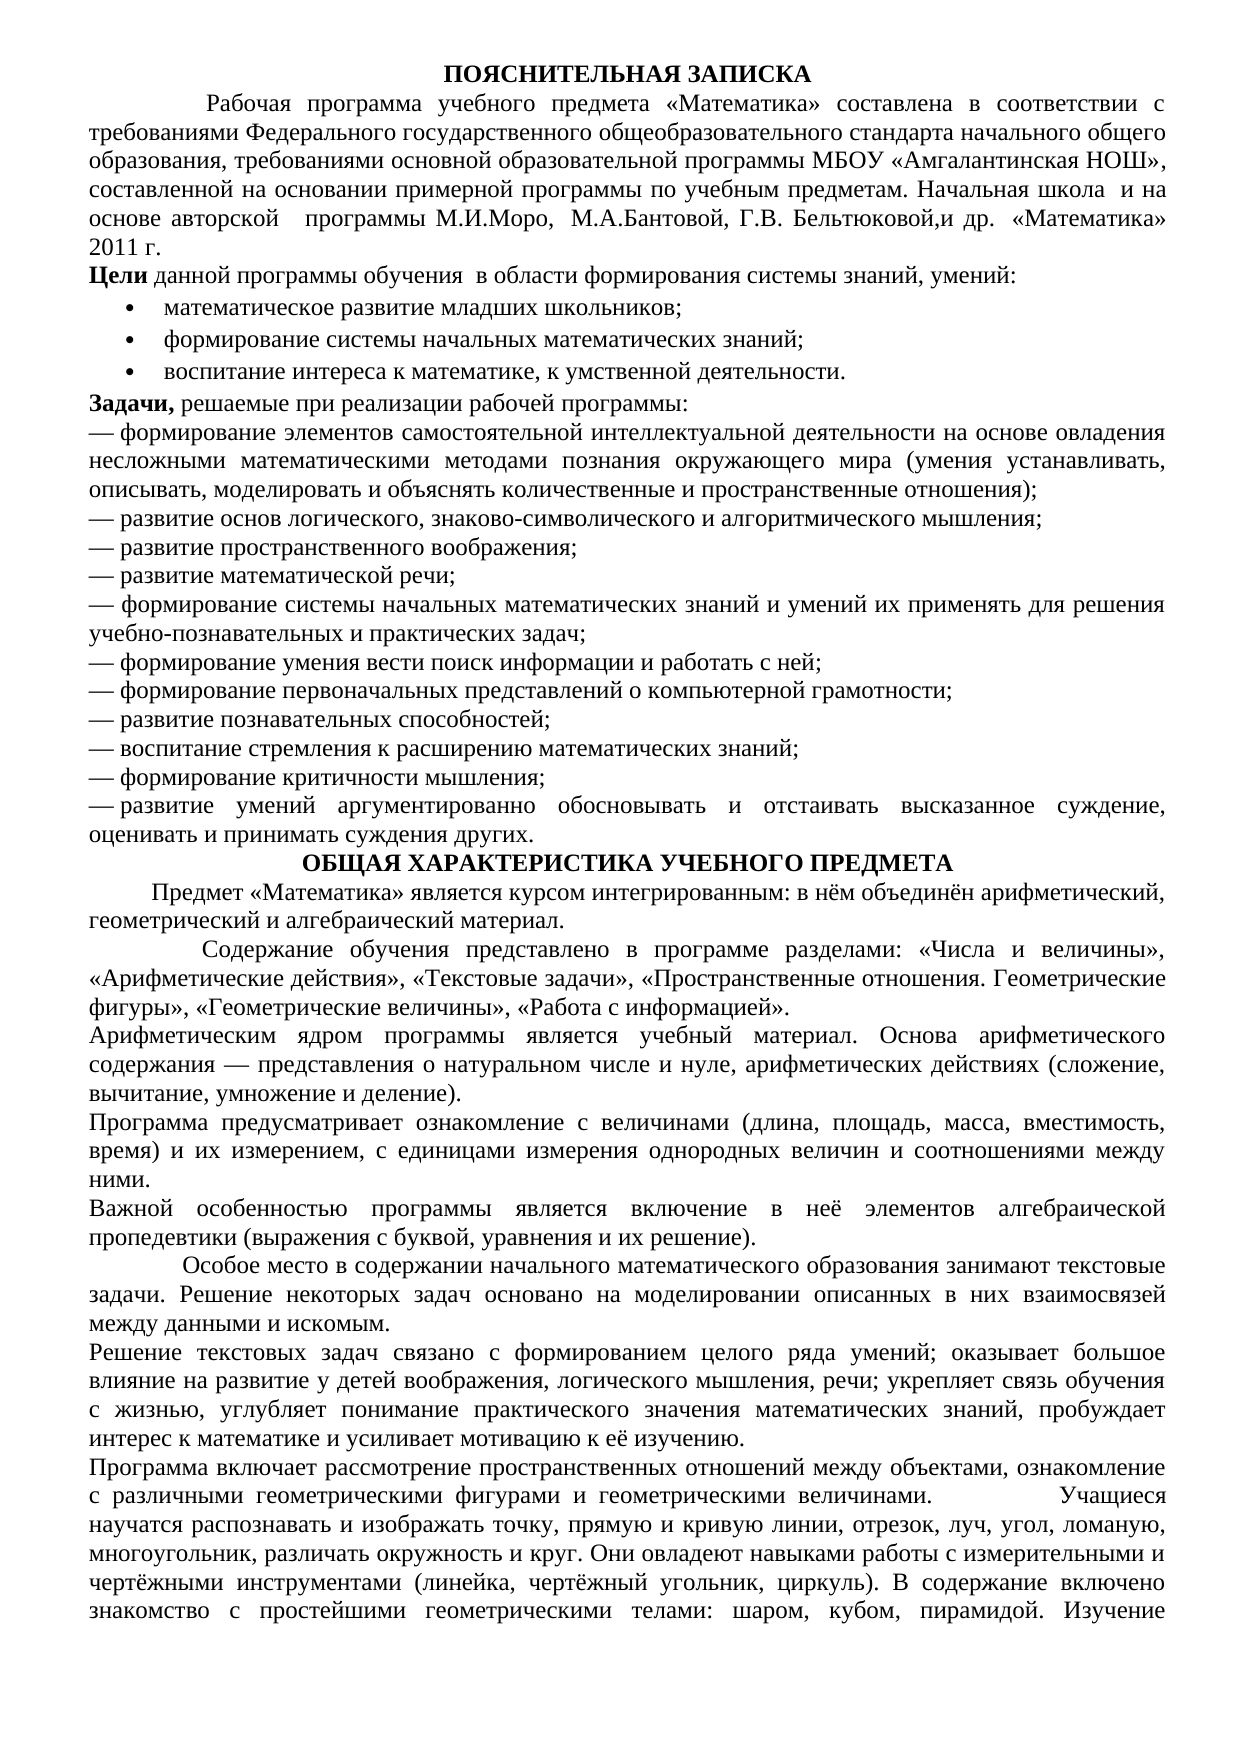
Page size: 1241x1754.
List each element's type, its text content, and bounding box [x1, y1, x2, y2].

text — формирование критичности мышления; [89, 762, 1167, 790]
text Рабочая программа учебного предмета «Математика» составлена в соответствии с требованиями Федерального государственного общеобразовательного стандарта начального общего образования, требованиями основной образовательной программы МБОУ «Амгалантинская НОШ», составленной на основании примерной программы по учебным предметам. Начальная школа и на основе авторской программы М.И.Моро, М.А.Бантовой, Г.В. Бельтюковой,и др. «Математика» 2011 г. [89, 88, 1167, 260]
text — развитие умений аргументированно обосновывать и отстаивать высказанное суждение, оценивать и принимать суждения других. [89, 790, 1167, 848]
text Решение текстовых задач связано с формированием целого ряда умений; оказывает большое влияние на развитие у детей воображения, логического мышления, речи; укрепляет связь обучения с жизнью, углубляет понимание практического значения математических знаний, пробуждает интерес к математике и усиливает мотивацию к её изучению. [89, 1337, 1167, 1452]
text Цели данной программы обучения в области формирования системы знаний, умений: [89, 260, 1167, 289]
list воспитание интереса к математике, к умственной деятельности. [126, 356, 1167, 385]
text Программа предусматривает ознакомление с величинами (длина, площадь, масса, вместимость, время) и их измерением, с единицами измерения однородных величин и соотношениями между ними. [89, 1107, 1167, 1193]
text — развитие математической речи; [89, 560, 1167, 589]
text — формирование системы начальных математических знаний и умений их применять для решения учебно-познавательных и практических задач; [89, 589, 1167, 647]
text Предмет «Математика» является курсом интегрированным: в нём объединён арифметический, геометрический и алгебраический материал. [89, 877, 1167, 934]
text Арифметическим ядром программы является учебный материал. Основа арифметического содержания — представления о натуральном числе и нуле, арифметических действиях (сложение, вычитание, умножение и деление). [89, 1020, 1167, 1107]
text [89, 1452, 1167, 1624]
text — воспитание стремления к расширению математических знаний; [89, 733, 1167, 762]
text — формирование элементов самостоятельной интеллектуальной деятельности на основе овладения несложными математическими методами познания окружающего мира (умения устанавливать, описывать, моделировать и объяснять количественные и пространственные отношения); [89, 417, 1167, 503]
text — формирование первоначальных представлений о компьютерной грамотности; [89, 675, 1167, 704]
text ПОЯСНИТЕЛЬНАЯ ЗАПИСКА [89, 59, 1167, 88]
text Важной особенностью программы является включение в неё элементов алгебраической пропедевтики (выражения с буквой, уравнения и их решение). [89, 1193, 1167, 1250]
text Особое место в содержании начального математического образования занимают текстовые задачи. Решение некоторых задач основано на моделировании описанных в них взаимосвязей между данными и искомым. [89, 1250, 1167, 1337]
text — развитие основ логического, знаково-символического и алгоритмического мышления; [89, 503, 1167, 532]
text — формирование умения вести поиск информации и работать с ней; [89, 647, 1167, 675]
text — развитие познавательных способностей; [89, 704, 1167, 733]
text ОБЩАЯ ХАРАКТЕРИСТИКА УЧЕБНОГО ПРЕДМЕТА [89, 848, 1167, 877]
text — развитие пространственного воображения; [89, 532, 1167, 560]
text Задачи, решаемые при реализации рабочей программы: [89, 388, 1167, 417]
list математическое развитие младших школьников; [126, 292, 1167, 321]
list формирование системы начальных математических знаний; [126, 324, 1167, 353]
text Содержание обучения представлено в программе разделами: «Числа и величины», «Арифметические действия», «Текстовые задачи», «Пространственные отношения. Геометрические фигуры», «Геометрические величины», «Работа с информацией». [89, 934, 1167, 1020]
